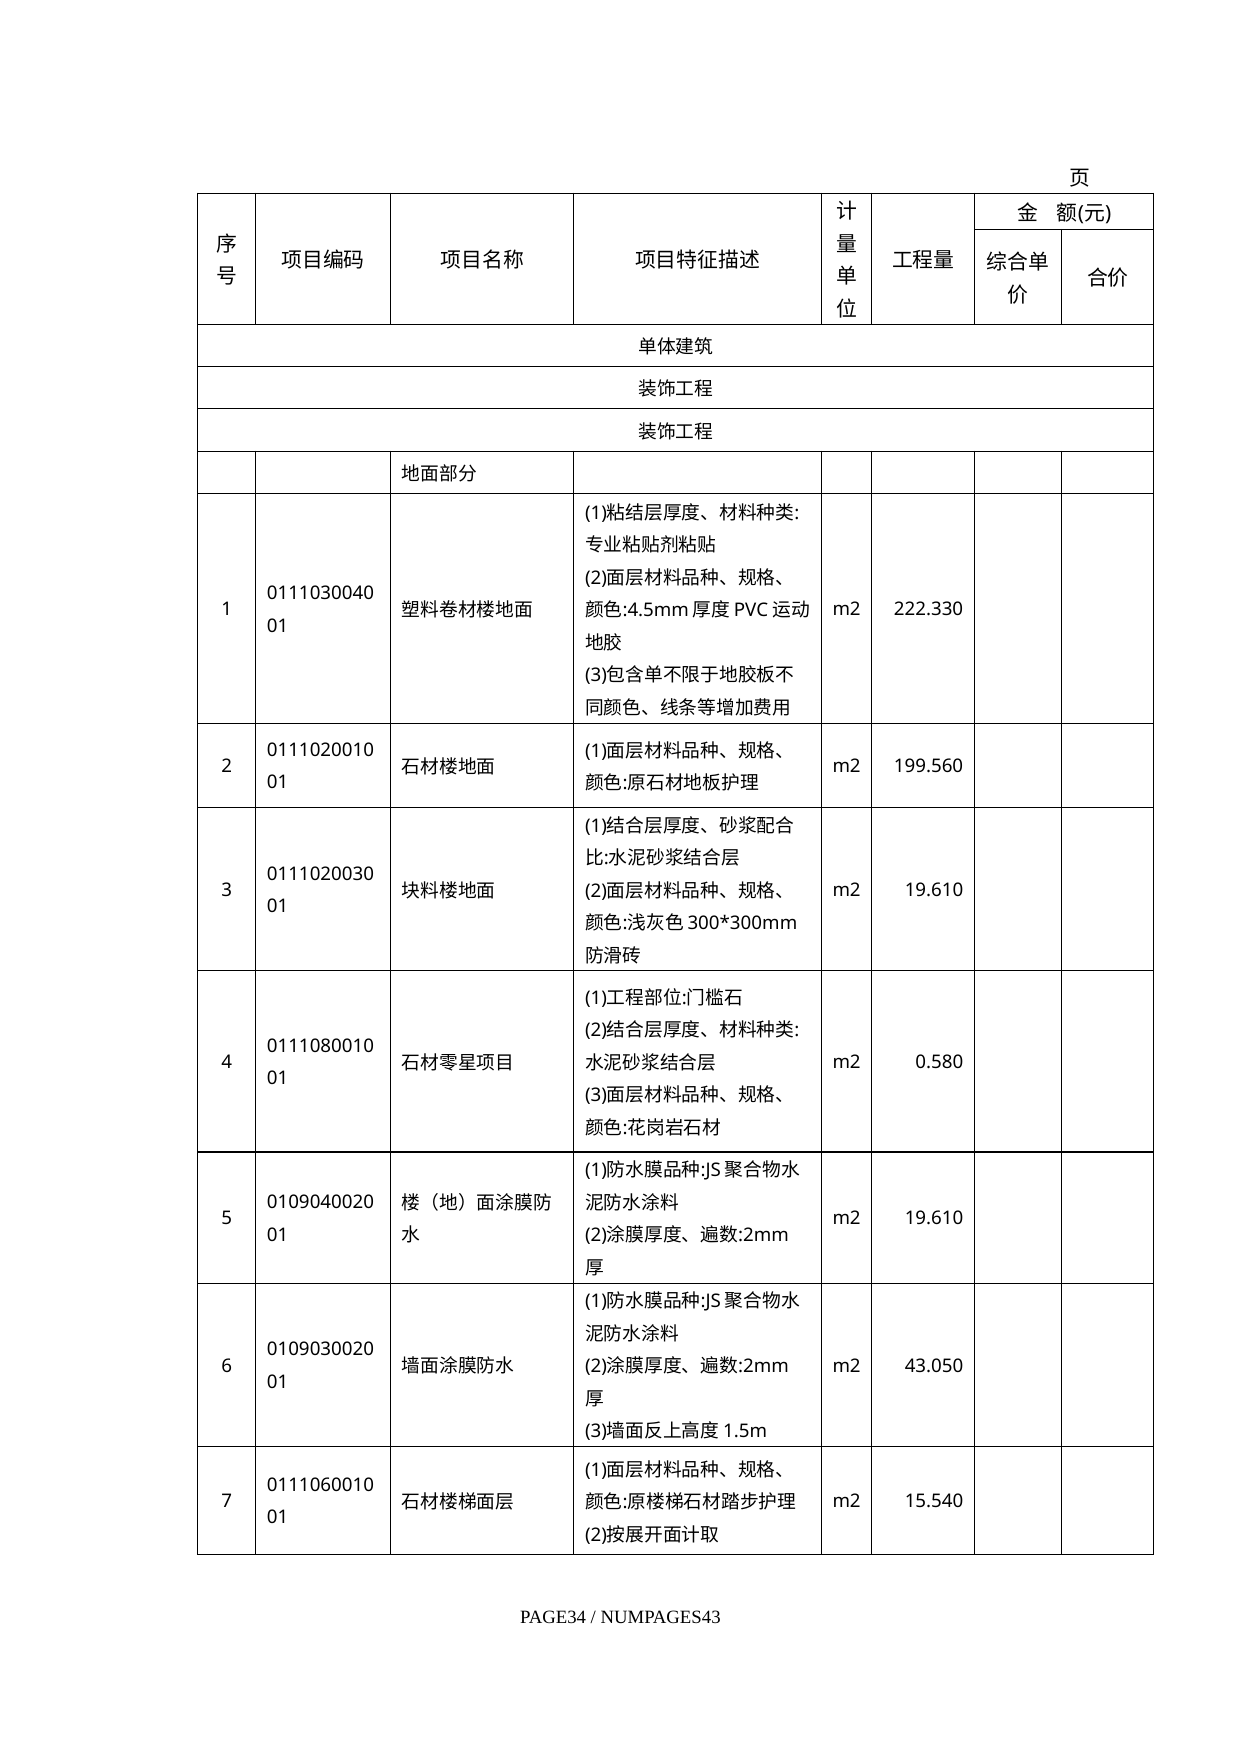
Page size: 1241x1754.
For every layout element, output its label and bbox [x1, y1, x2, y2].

table_header [186, 160, 1187, 1555]
